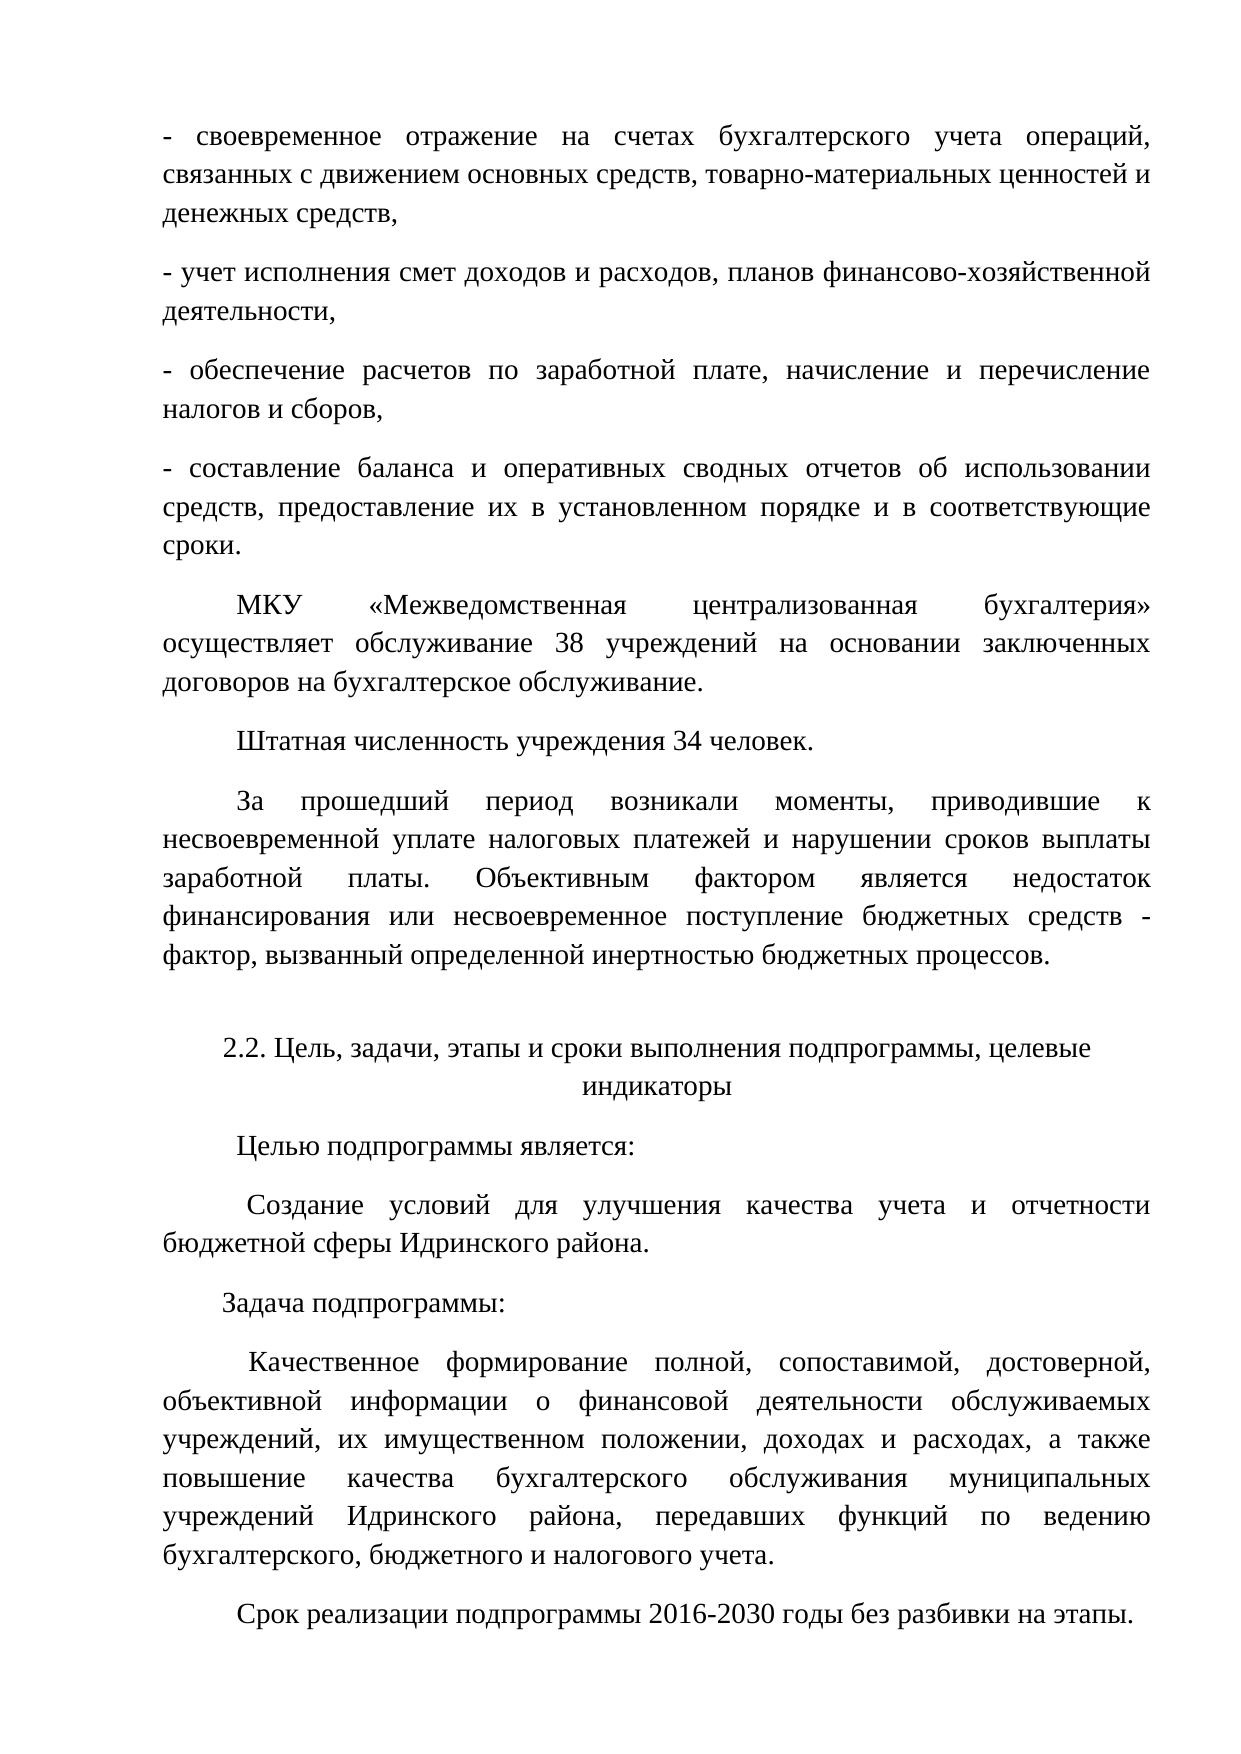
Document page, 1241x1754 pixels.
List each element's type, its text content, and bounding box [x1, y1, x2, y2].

text Задача подпрограммы: [162, 1285, 1152, 1318]
text - обеспечение расчетов по заработной плате, начисление и перечисление налогов и сборов, [162, 352, 1152, 424]
text - учет исполнения смет доходов и расходов, планов финансово-хозяйственной деятельности, [162, 254, 1152, 327]
text Качественное формирование полной, сопоставимой, достоверной, объективной информации о финансовой деятельности обслуживаемых учреждений, их имущественном положении, доходах и расходах, а также повышение качества бухгалтерского обслуживания муниципальных учреждений Идринского района, передавших функций по ведению бухгалтерского, бюджетного и налогового учета. [162, 1344, 1152, 1571]
text - составление баланса и оперативных сводных отчетов об использовании средств, предоставление их в установленном порядке и в соответствующие сроки. [162, 450, 1152, 561]
text Срок реализации подпрограммы 2016-2030 годы без разбивки на этапы. [162, 1596, 1152, 1630]
text - своевременное отражение на счетах бухгалтерского учета операций, связанных с движением основных средств, товарно-материальных ценностей и денежных средств, [162, 118, 1152, 229]
text МКУ «Межведомственная централизованная бухгалтерия» осуществляет обслуживание 38 учреждений на основании заключенных договоров на бухгалтерское обслуживание. [162, 587, 1152, 697]
text Целью подпрограммы является: [162, 1128, 1152, 1161]
text Штатная численность учреждения 34 человек. [162, 723, 1152, 757]
text Создание условий для улучшения качества учета и отчетности бюджетной сферы Идринского района. [162, 1187, 1152, 1259]
text 2.2. Цель, задачи, этапы и сроки выполнения подпрограммы, целевые индикаторы [162, 1030, 1152, 1102]
text За прошедший период возникали моменты, приводившие к несвоевременной уплате налоговых платежей и нарушении сроков выплаты заработной платы. Объективным фактором является недостаток финансирования или несвоевременное поступление бюджетных средств - фактор, вызванный определенной инертностью бюджетных процессов. [162, 783, 1152, 970]
